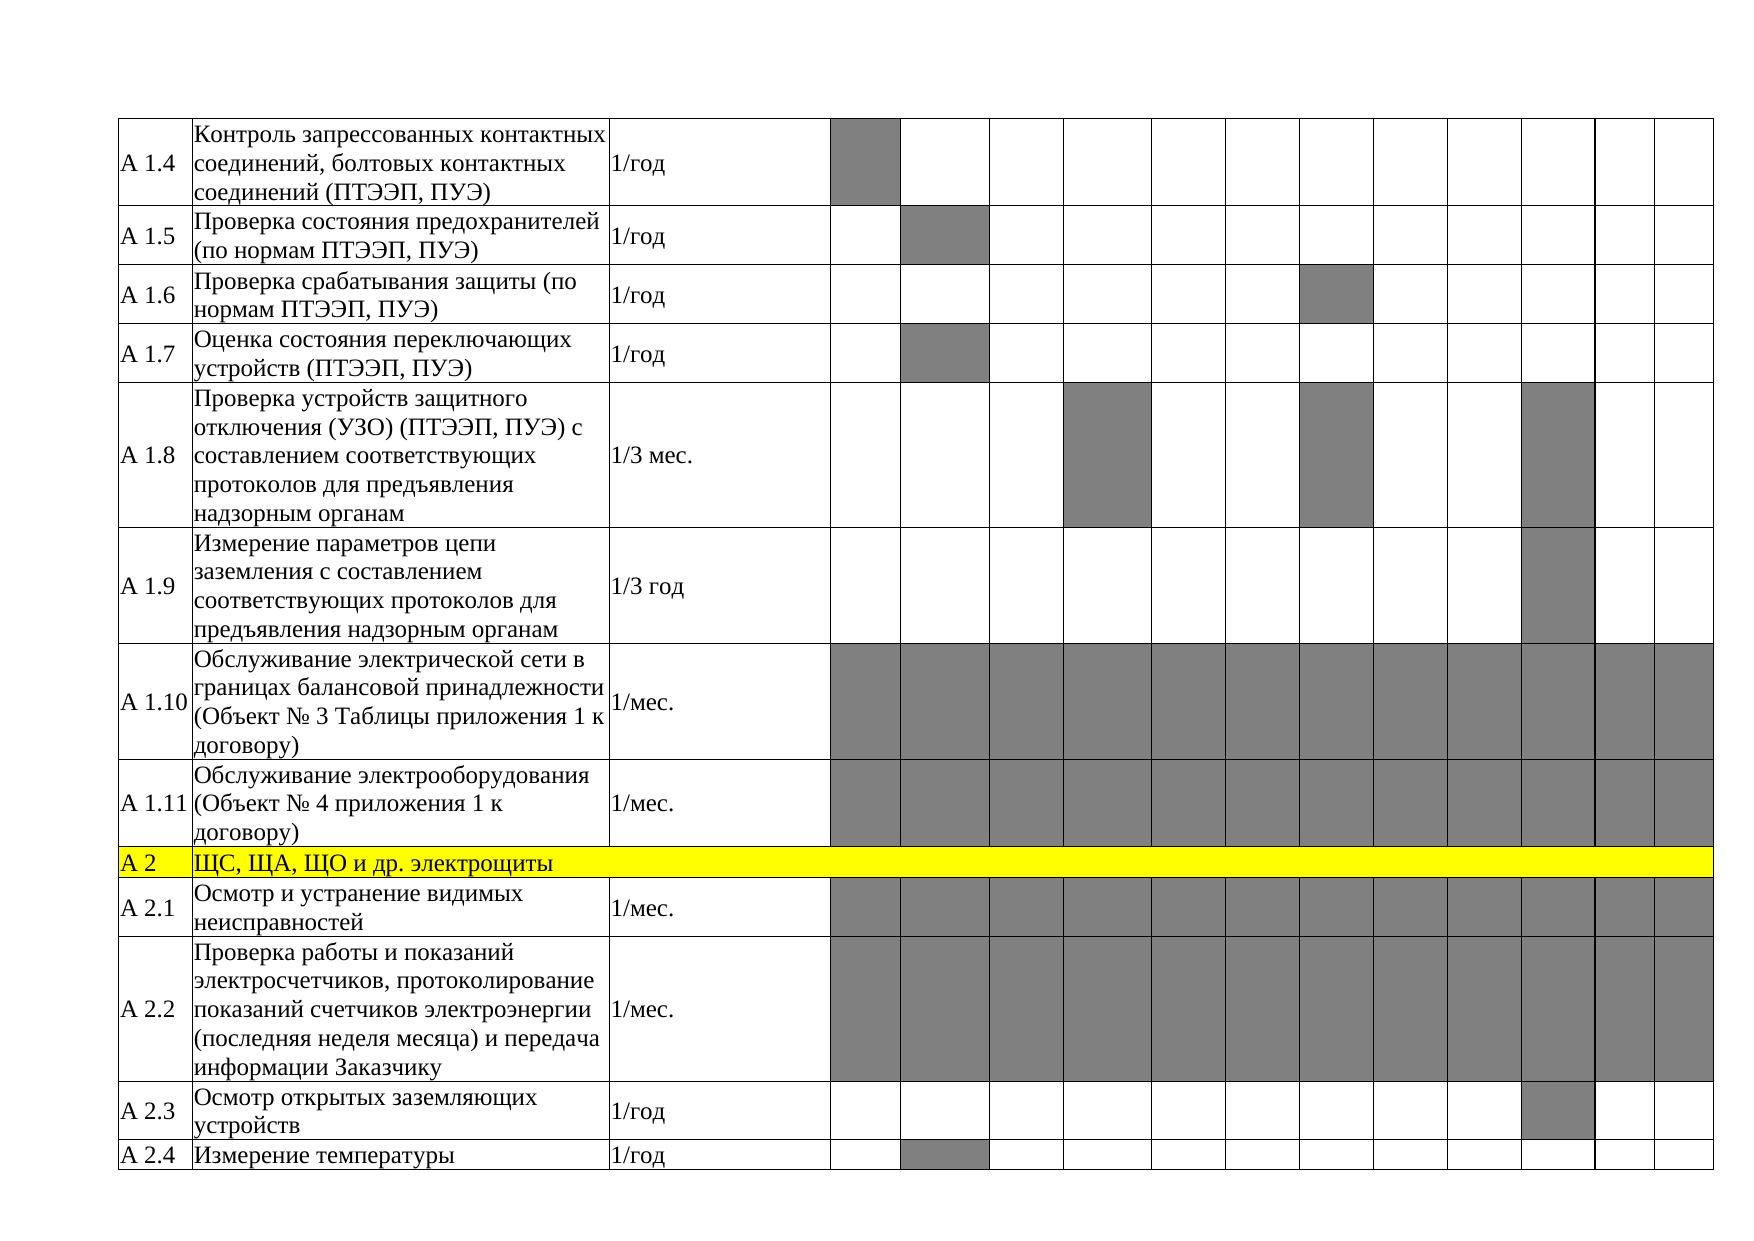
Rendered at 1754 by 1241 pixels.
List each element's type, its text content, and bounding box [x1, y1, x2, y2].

table_cell [1522, 644, 1594, 759]
table_cell [990, 324, 1063, 382]
table_cell А 1.6 [119, 265, 192, 323]
table_cell [831, 644, 900, 759]
table_cell [1152, 324, 1225, 382]
table_cell [1152, 1082, 1225, 1139]
table_cell [1374, 760, 1447, 846]
table_cell [990, 383, 1063, 527]
table_cell А 2 [119, 847, 192, 877]
table_cell [1655, 383, 1713, 527]
table_cell [1374, 383, 1447, 527]
table_cell [831, 937, 900, 1081]
table_cell [1064, 1082, 1151, 1139]
table_cell А 1.11 [119, 760, 192, 846]
table_cell [1522, 760, 1594, 846]
table_cell [1300, 119, 1373, 205]
table_cell [1064, 324, 1151, 382]
table_cell [831, 760, 900, 846]
table_cell А 1.5 [119, 206, 192, 264]
table_cell [1152, 937, 1225, 1081]
table_cell [1655, 528, 1713, 643]
table_cell [1655, 206, 1713, 264]
table_cell [1448, 265, 1521, 323]
table_cell [1226, 1140, 1299, 1169]
table_cell [831, 878, 900, 936]
table_cell [1655, 1082, 1713, 1139]
table_cell [1300, 265, 1373, 323]
table_cell [1300, 1082, 1373, 1139]
table_cell ЩС, ЩА, ЩО и др. электрощиты [193, 847, 1713, 877]
table_cell 1/мес. [610, 937, 830, 1081]
table_cell [1152, 383, 1225, 527]
table_cell [901, 878, 989, 936]
table_cell [1448, 1140, 1521, 1169]
table_cell [1596, 324, 1654, 382]
table_cell [1064, 1140, 1151, 1169]
table_cell [1522, 1082, 1594, 1139]
table_cell [901, 1082, 989, 1139]
table_cell А 2.3 [119, 1082, 192, 1139]
table_cell [1596, 528, 1654, 643]
table_cell [1300, 878, 1373, 936]
table_cell Проверка срабатывания защиты (по нормам ПТЭЭП, ПУЭ) [193, 265, 609, 323]
table_cell [831, 1140, 900, 1169]
table_cell [1300, 383, 1373, 527]
table_cell [1448, 878, 1521, 936]
table_cell [901, 937, 989, 1081]
table_cell [1226, 119, 1299, 205]
table_cell [990, 1140, 1063, 1169]
table_cell [990, 644, 1063, 759]
table_cell [1374, 937, 1447, 1081]
table_cell 1/мес. [610, 644, 830, 759]
table_cell [1300, 1140, 1373, 1169]
table_cell [1064, 528, 1151, 643]
table_cell [1374, 1082, 1447, 1139]
table_cell [1596, 383, 1654, 527]
table_cell [1596, 878, 1654, 936]
table_cell [1374, 1140, 1447, 1169]
table_cell [901, 760, 989, 846]
table_cell 1/3 мес. [610, 383, 830, 527]
table_cell [901, 644, 989, 759]
table_cell [1655, 119, 1713, 205]
table_cell 1/год [610, 1082, 830, 1139]
table_cell [1655, 265, 1713, 323]
table_cell [990, 528, 1063, 643]
table_cell [1655, 878, 1713, 936]
table_cell А 2.2 [119, 937, 192, 1081]
table_cell [1300, 206, 1373, 264]
table_cell [1300, 528, 1373, 643]
table_cell [1522, 878, 1594, 936]
table_cell [1522, 937, 1594, 1081]
table_cell Осмотр открытых заземляющих устройств [193, 1082, 609, 1139]
table_cell [1448, 760, 1521, 846]
table_cell [1374, 265, 1447, 323]
table_cell [1374, 528, 1447, 643]
table_cell А 2.4 [119, 1140, 192, 1169]
table_cell [1152, 1140, 1225, 1169]
table_cell [990, 265, 1063, 323]
table_cell [901, 206, 989, 264]
table_cell [1448, 206, 1521, 264]
table_cell [1374, 878, 1447, 936]
table_cell А 1.4 [119, 119, 192, 205]
table_cell Осмотр и устранение видимых неисправностей [193, 878, 609, 936]
table_cell [831, 119, 900, 205]
table_cell [1226, 206, 1299, 264]
table_cell Контроль запрессованных контактных соединений, болтовых контактных соединений (ПТЭЭП, ПУЭ) [193, 119, 609, 205]
table_cell А 1.10 [119, 644, 192, 759]
table_cell [1596, 1140, 1654, 1169]
table_cell [901, 383, 989, 527]
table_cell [193, 1140, 609, 1169]
table_cell [1152, 528, 1225, 643]
table_cell [1226, 760, 1299, 846]
table_cell [901, 265, 989, 323]
table_cell [1226, 383, 1299, 527]
table_cell [901, 1140, 989, 1169]
table_cell А 1.8 [119, 383, 192, 527]
table_cell [831, 324, 900, 382]
table_cell [1064, 265, 1151, 323]
table_cell [1300, 644, 1373, 759]
table_cell [990, 119, 1063, 205]
table_cell [1226, 937, 1299, 1081]
table_cell [1374, 324, 1447, 382]
table_cell [1152, 265, 1225, 323]
table_cell [1152, 760, 1225, 846]
table_cell 1/год [610, 324, 830, 382]
table_cell [1226, 644, 1299, 759]
table_cell [1064, 937, 1151, 1081]
table_cell Проверка устройств защитного отключения (УЗО) (ПТЭЭП, ПУЭ) с составлением соответствующих протоколов для предъявления надзорным органам [193, 383, 609, 527]
table_cell [990, 206, 1063, 264]
table_cell [1064, 383, 1151, 527]
table_cell [1448, 1082, 1521, 1139]
table_cell [1655, 644, 1713, 759]
table_cell [990, 937, 1063, 1081]
table_cell [831, 528, 900, 643]
table_cell [1448, 383, 1521, 527]
table_cell [1064, 644, 1151, 759]
table_cell [901, 119, 989, 205]
table_cell [1064, 206, 1151, 264]
table_cell [1448, 324, 1521, 382]
table_cell Измерение параметров цепи заземления с составлением соответствующих протоколов для предъявления надзорным органам [193, 528, 609, 643]
table_cell [1596, 760, 1654, 846]
table_cell [901, 324, 989, 382]
table_cell [1226, 265, 1299, 323]
table_cell [1226, 324, 1299, 382]
table_cell [1300, 324, 1373, 382]
table_cell [1300, 760, 1373, 846]
table_cell 1/год [610, 265, 830, 323]
table_cell Обслуживание электрической сети в границах балансовой принадлежности (Объект № 3 Таблицы приложения 1 к договору) [193, 644, 609, 759]
table_cell [831, 1082, 900, 1139]
table_cell [831, 206, 900, 264]
table_cell [1655, 1140, 1713, 1169]
table_cell [1374, 119, 1447, 205]
table_cell [1522, 528, 1594, 643]
table_cell [1448, 937, 1521, 1081]
table_cell [1522, 383, 1594, 527]
table_cell [1596, 265, 1654, 323]
table_cell [1655, 324, 1713, 382]
table_cell Обслуживание электрооборудования (Объект № 4 приложения 1 к договору) [193, 760, 609, 846]
table_cell [831, 265, 900, 323]
table_cell [901, 528, 989, 643]
table_cell А 1.7 [119, 324, 192, 382]
table_cell [1300, 937, 1373, 1081]
table_cell Проверка состояния предохранителей (по нормам ПТЭЭП, ПУЭ) [193, 206, 609, 264]
table_cell [1374, 206, 1447, 264]
table_cell [1448, 119, 1521, 205]
table_cell [1064, 119, 1151, 205]
table_cell Проверка работы и показаний электросчетчиков, протоколирование показаний счетчиков электроэнергии (последняя неделя месяца) и передача информации Заказчику [193, 937, 609, 1081]
table_cell [1522, 119, 1594, 205]
table_cell [1152, 644, 1225, 759]
table_cell [1226, 878, 1299, 936]
table_cell [1152, 206, 1225, 264]
table_cell Оценка состояния переключающих устройств (ПТЭЭП, ПУЭ) [193, 324, 609, 382]
table_cell [1152, 119, 1225, 205]
table_cell [1596, 937, 1654, 1081]
table_cell [1522, 265, 1594, 323]
table_cell [1655, 760, 1713, 846]
table_cell [1522, 206, 1594, 264]
table_cell 1/год [610, 206, 830, 264]
table_cell [1655, 937, 1713, 1081]
table_cell [1152, 878, 1225, 936]
table_cell [1596, 644, 1654, 759]
table_cell [1596, 206, 1654, 264]
table_cell [1226, 1082, 1299, 1139]
table_cell [1448, 644, 1521, 759]
table_cell [990, 1082, 1063, 1139]
table_cell [1596, 1082, 1654, 1139]
table_cell [990, 760, 1063, 846]
table_cell [1226, 528, 1299, 643]
table_cell А 2.1 [119, 878, 192, 936]
table_cell [1448, 528, 1521, 643]
table_cell А 1.9 [119, 528, 192, 643]
table_cell [990, 878, 1063, 936]
table_cell [1596, 119, 1654, 205]
table_cell [831, 383, 900, 527]
table_cell 1/3 год [610, 528, 830, 643]
table_cell [1374, 644, 1447, 759]
table_cell [1522, 324, 1594, 382]
table_cell 1/мес. [610, 760, 830, 846]
table_cell 1/год [610, 119, 830, 205]
table_cell [1064, 760, 1151, 846]
table_cell 1/мес. [610, 878, 830, 936]
table_cell [1064, 878, 1151, 936]
table_cell 1/год [610, 1140, 830, 1169]
table_cell [1522, 1140, 1594, 1169]
